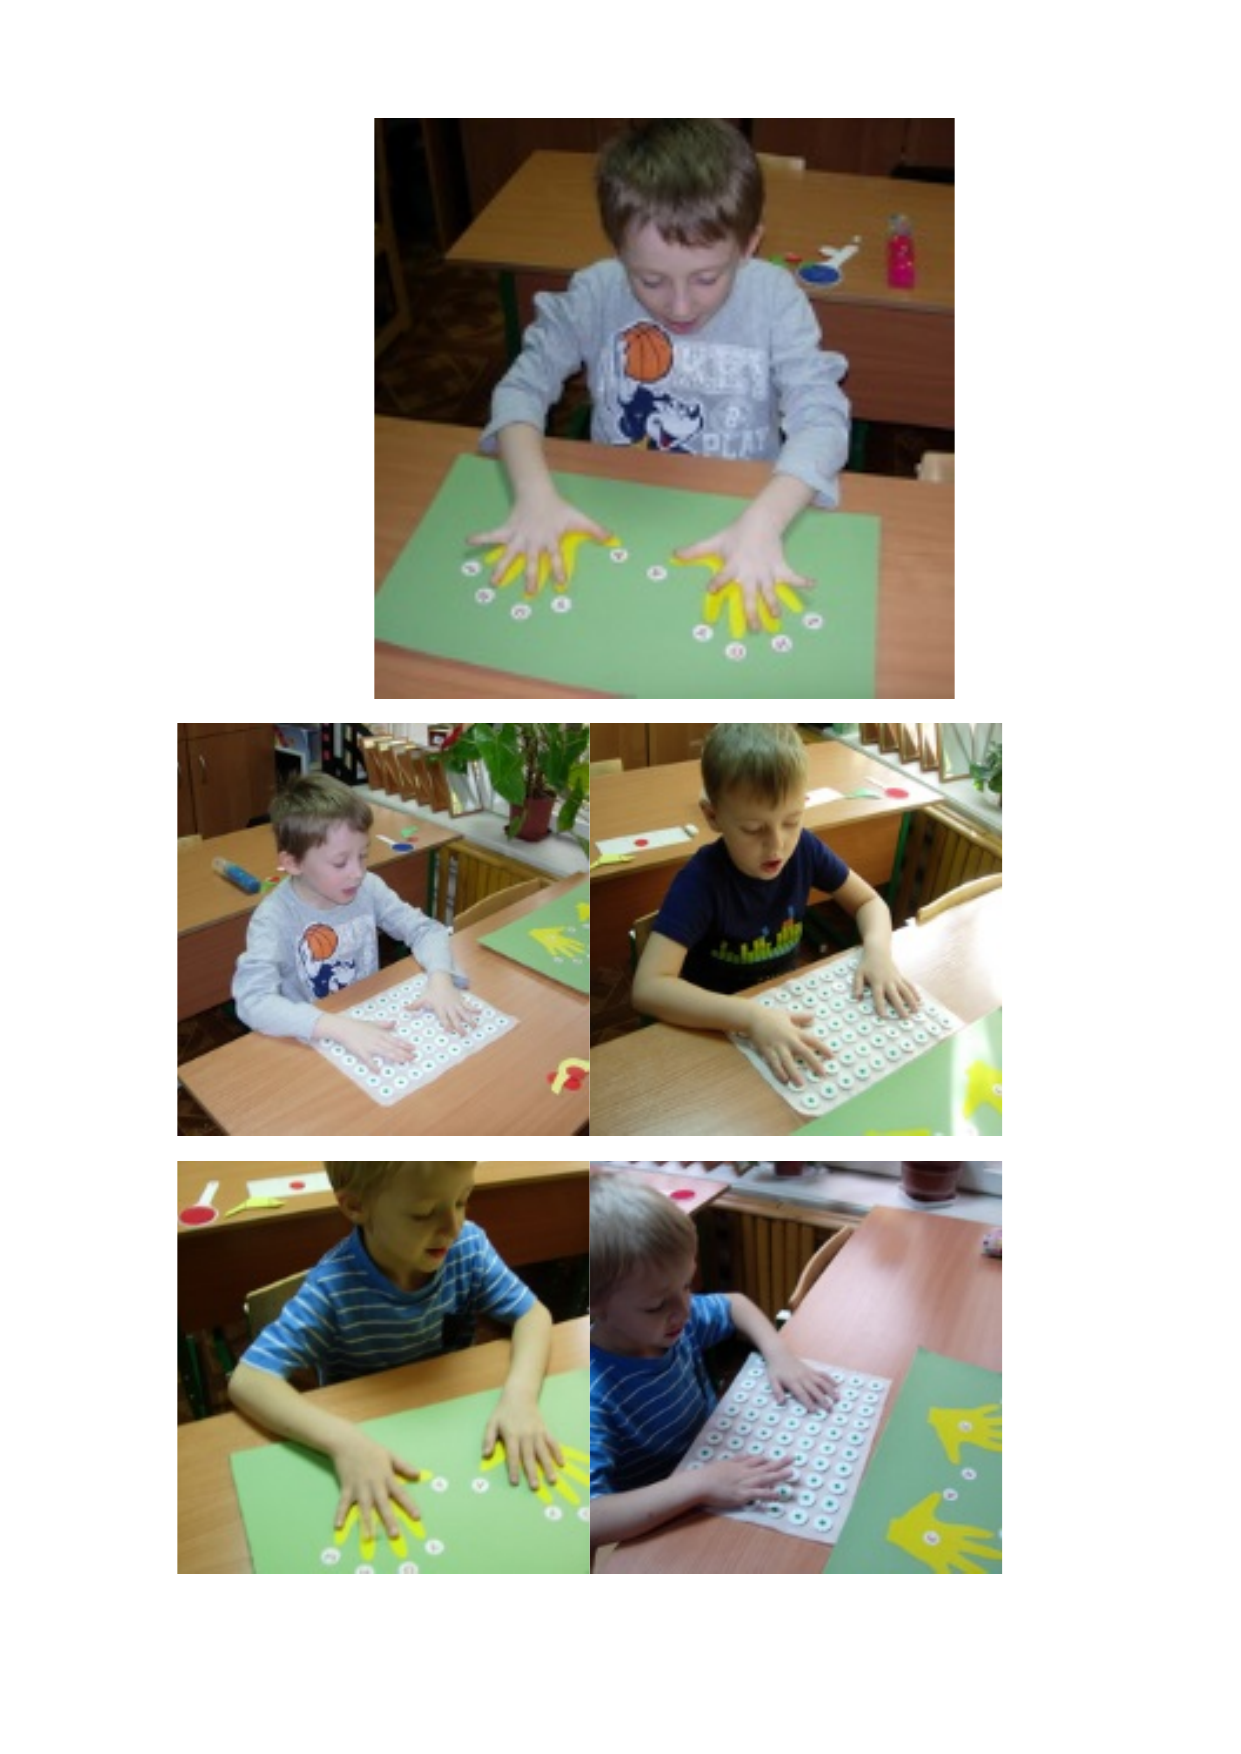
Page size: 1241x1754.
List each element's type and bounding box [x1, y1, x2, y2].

picture [374, 118, 955, 699]
picture [177, 1161, 1003, 1574]
picture [177, 723, 1003, 1136]
